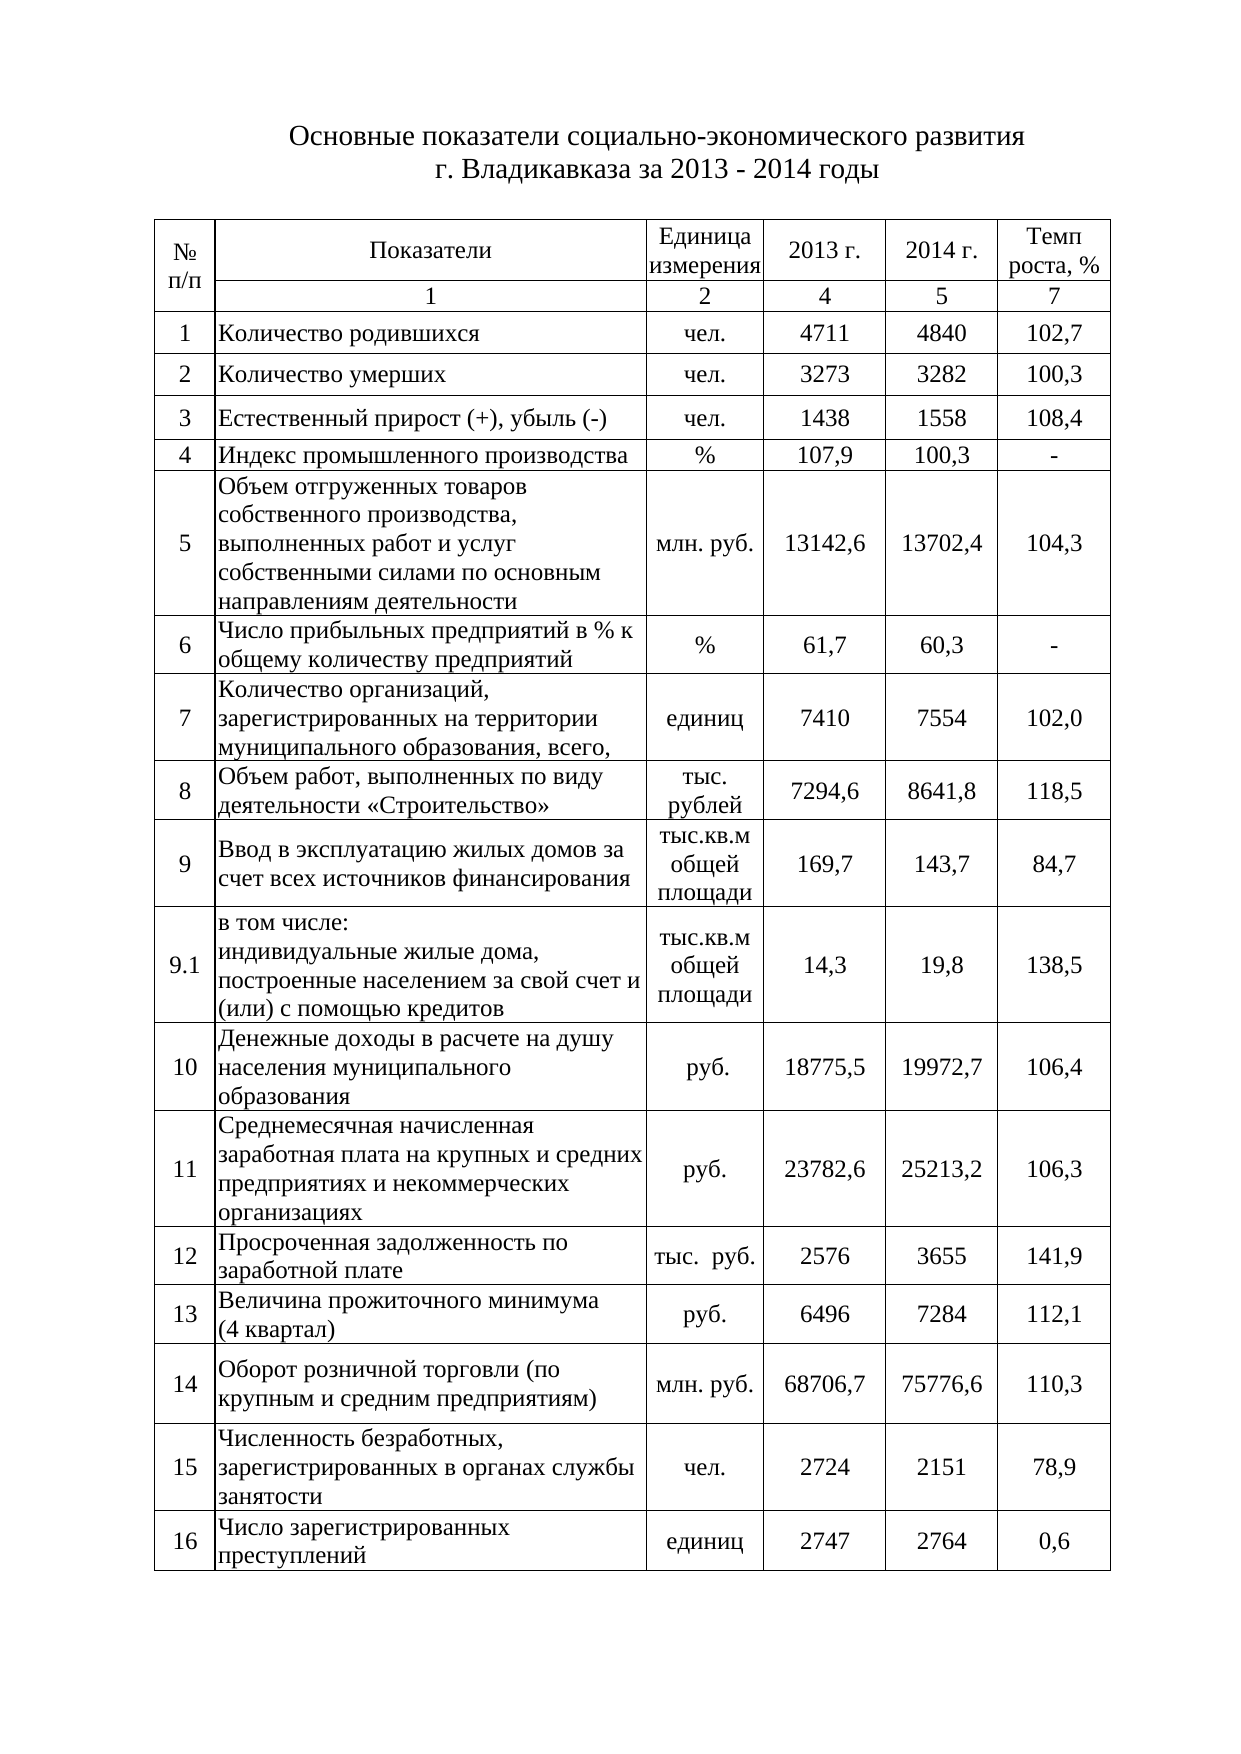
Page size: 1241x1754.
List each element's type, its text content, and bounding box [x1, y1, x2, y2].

table_cell 3655 [886, 1227, 997, 1284]
table_cell 19972,7 [886, 1023, 997, 1109]
table_cell 2724 [764, 1424, 885, 1510]
table_cell 4 [155, 440, 214, 470]
table_cell 4840 [886, 312, 997, 352]
table_cell % [647, 440, 763, 470]
table_cell 3 [155, 396, 214, 438]
table_cell 1 [155, 312, 214, 352]
table_cell руб. [647, 1111, 763, 1226]
table_cell 13 [155, 1285, 214, 1343]
table_cell 75776,6 [886, 1344, 997, 1422]
table_cell 2576 [764, 1227, 885, 1284]
table_cell 6496 [764, 1285, 885, 1343]
table_cell единиц [647, 1511, 763, 1570]
table_cell 2 [155, 354, 214, 394]
table_cell 5 [155, 471, 214, 614]
table_cell 14 [155, 1344, 214, 1422]
table_cell Ввод в эксплуатацию жилых домов за счет всех источников финансирования [216, 820, 646, 906]
table_cell Число зарегистрированных преступлений [216, 1511, 646, 1570]
table_cell 16 [155, 1511, 214, 1570]
table_cell чел. [647, 396, 763, 438]
table_cell тыс. рублей [647, 761, 763, 819]
table_cell Среднемесячная начисленная заработная плата на крупных и средних предприятиях и некоммерческих организациях [216, 1111, 646, 1226]
table_cell чел. [647, 354, 763, 394]
table_cell 138,5 [998, 907, 1110, 1022]
table_cell 7284 [886, 1285, 997, 1343]
table_cell 143,7 [886, 820, 997, 906]
table_cell 13142,6 [764, 471, 885, 614]
table_cell единиц [647, 674, 763, 760]
table_cell 7 [998, 281, 1110, 311]
table_cell Число прибыльных предприятий в % к общему количеству предприятий [216, 616, 646, 673]
table_cell 3282 [886, 354, 997, 394]
table_cell 7 [155, 674, 214, 760]
table_cell чел. [647, 312, 763, 352]
table_cell 118,5 [998, 761, 1110, 819]
table_cell Объем отгруженных товаров собственного производства, выполненных работ и услуг собственными силами по основным направлениям деятельности [216, 471, 646, 614]
table_cell Оборот розничной торговли (по крупным и средним предприятиям) [216, 1344, 646, 1422]
table_cell 15 [155, 1424, 214, 1510]
table_cell тыс.кв.м общей площади [647, 907, 763, 1022]
table_cell 60,3 [886, 616, 997, 673]
table_header 2013 г. [764, 220, 885, 280]
table_cell Количество организаций, зарегистрированных на территории муниципального образования, всего, [216, 674, 646, 760]
table_cell в том числе: индивидуальные жилые дома, построенные населением за свой счет и (или) с помощью кредитов [216, 907, 646, 1022]
table_cell Просроченная задолженность по заработной плате [216, 1227, 646, 1284]
table_cell 4 [764, 281, 885, 311]
table_cell 84,7 [998, 820, 1110, 906]
table_cell 5 [886, 281, 997, 311]
table_cell 9 [155, 820, 214, 906]
table_cell 2151 [886, 1424, 997, 1510]
table_cell 108,4 [998, 396, 1110, 438]
table_cell 1 [216, 281, 646, 311]
table_cell 0,6 [998, 1511, 1110, 1570]
table_cell 7554 [886, 674, 997, 760]
table_cell 106,3 [998, 1111, 1110, 1226]
table_cell 7294,6 [764, 761, 885, 819]
table_cell 2747 [764, 1511, 885, 1570]
table_header Показатели [216, 220, 646, 280]
table_cell 14,3 [764, 907, 885, 1022]
table_cell 61,7 [764, 616, 885, 673]
table_cell 2 [647, 281, 763, 311]
table_cell % [647, 616, 763, 673]
table_cell млн. руб. [647, 471, 763, 614]
table_header Единица измерения [647, 220, 763, 280]
table_cell 110,3 [998, 1344, 1110, 1422]
table_cell 100,3 [886, 440, 997, 470]
table_cell 9.1 [155, 907, 214, 1022]
table_cell Денежные доходы в расчете на душу населения муниципального образования [216, 1023, 646, 1109]
table_cell тыс.кв.м общей площади [647, 820, 763, 906]
table_cell 8 [155, 761, 214, 819]
table_cell 107,9 [764, 440, 885, 470]
table_cell 102,7 [998, 312, 1110, 352]
table_cell 12 [155, 1227, 214, 1284]
table_cell Естественный прирост (+), убыль (-) [216, 396, 646, 438]
table_cell 13702,4 [886, 471, 997, 614]
table_cell млн. руб. [647, 1344, 763, 1422]
table_cell 102,0 [998, 674, 1110, 760]
table_cell Объем работ, выполненных по виду деятельности «Строительство» [216, 761, 646, 819]
table_cell 8641,8 [886, 761, 997, 819]
table_cell 169,7 [764, 820, 885, 906]
table_cell 4711 [764, 312, 885, 352]
table_cell Численность безработных, зарегистрированных в органах службы занятости [216, 1424, 646, 1510]
table_cell 18775,5 [764, 1023, 885, 1109]
table_cell 106,4 [998, 1023, 1110, 1109]
table_cell 2764 [886, 1511, 997, 1570]
table_cell 100,3 [998, 354, 1110, 394]
table_cell 1558 [886, 396, 997, 438]
table_header 2014 г. [886, 220, 997, 280]
table_cell Индекс промышленного производства [216, 440, 646, 470]
table_cell 25213,2 [886, 1111, 997, 1226]
table_cell 6 [155, 616, 214, 673]
table_cell руб. [647, 1285, 763, 1343]
table_header № п/п [155, 220, 214, 311]
table_cell чел. [647, 1424, 763, 1510]
table_cell 112,1 [998, 1285, 1110, 1343]
table_cell Количество умерших [216, 354, 646, 394]
table_cell 141,9 [998, 1227, 1110, 1284]
table_cell Количество родившихся [216, 312, 646, 352]
table_cell руб. [647, 1023, 763, 1109]
table_cell тыс. руб. [647, 1227, 763, 1284]
table_cell Величина прожиточного минимума (4 квартал) [216, 1285, 646, 1343]
table_cell 11 [155, 1111, 214, 1226]
table_cell 104,3 [998, 471, 1110, 614]
text г. Владикавказа за 2013 - 2014 годы [148, 152, 1092, 185]
table_cell 10 [155, 1023, 214, 1109]
table_header Темп роста, % [998, 220, 1110, 280]
table_cell 19,8 [886, 907, 997, 1022]
table_cell 3273 [764, 354, 885, 394]
table_cell - [998, 616, 1110, 673]
table_cell 68706,7 [764, 1344, 885, 1422]
table_cell 23782,6 [764, 1111, 885, 1226]
table_cell 7410 [764, 674, 885, 760]
text Основные показатели социально-экономического развития [148, 118, 1092, 152]
table_cell 1438 [764, 396, 885, 438]
table_cell 78,9 [998, 1424, 1110, 1510]
table_cell - [998, 440, 1110, 470]
